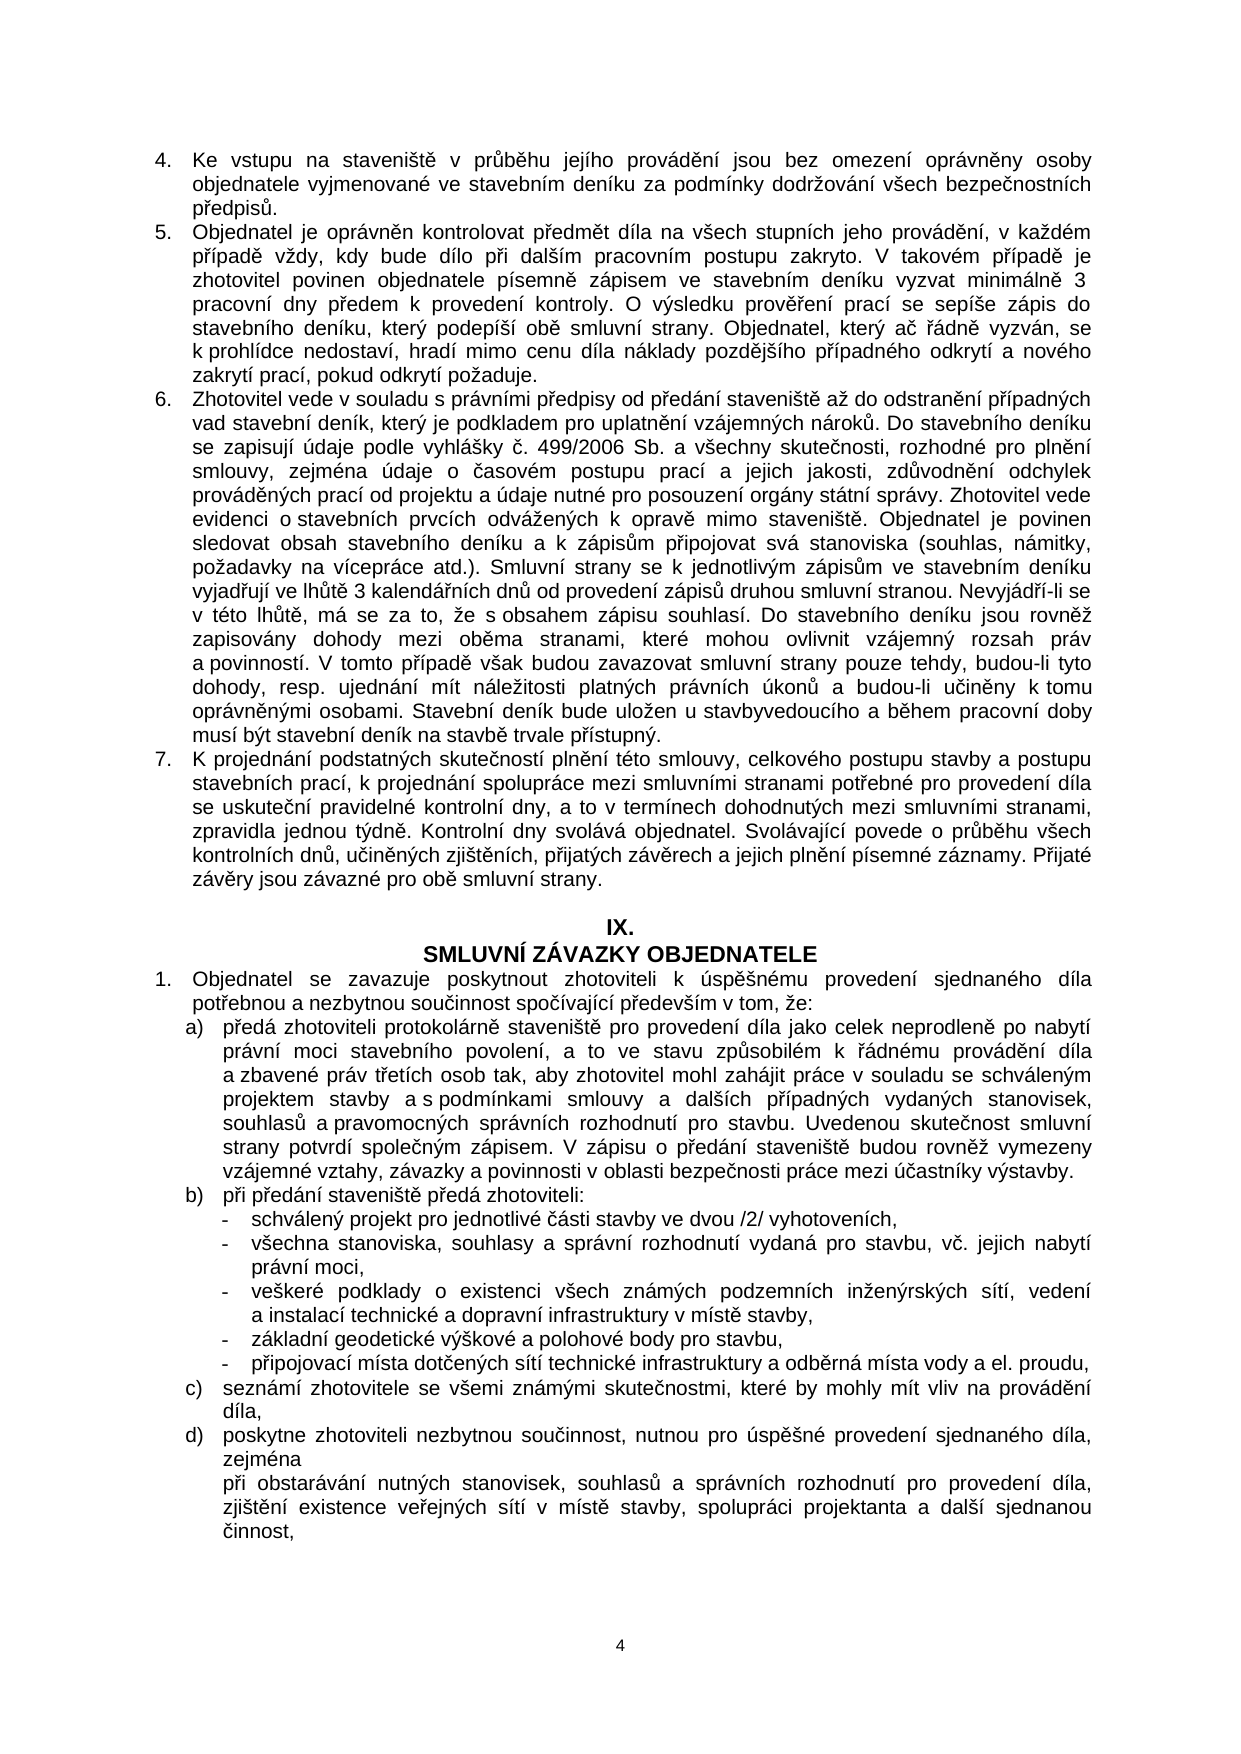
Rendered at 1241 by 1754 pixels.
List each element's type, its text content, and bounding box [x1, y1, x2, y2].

list připojovací místa dotčených sítí technické infrastruktury a odběrná místa vody a el. proudu, [221, 1351, 1093, 1375]
list základní geodetické výškové a polohové body pro stavbu, [221, 1327, 1093, 1351]
list Ke vstupu na staveniště v průběhu jejího provádění jsou bez omezení oprávněny osoby objednatele vyjmenované ve stavebním deníku za podmínky dodržování všech bezpečnostních předpisů. [154, 148, 1093, 219]
list poskytne zhotoviteli nezbytnou součinnost, nutnou pro úspěšné provedení sjednaného díla, zejména při obstarávání nutných stanovisek, souhlasů a správních rozhodnutí pro provedení díla, zjištění existence veřejných sítí v místě stavby, spolupráci projektanta a další sjednanou činnost, [185, 1423, 1093, 1543]
text IX. [148, 914, 1093, 941]
text SMLUVNÍ ZÁVAZKY OBJEDNATELE [148, 941, 1093, 967]
list Zhotovitel vede v souladu s právními předpisy od předání staveniště až do odstranění případných vad stavební deník, který je podkladem pro uplatnění vzájemných nároků. Do stavebního deníku se zapisují údaje podle vyhlášky č. 499/2006 Sb. a všechny skutečnosti, rozhodné pro plnění smlouvy, zejména údaje o časovém postupu prací a jejich jakosti, zdůvodnění odchylek prováděných prací od projektu a údaje nutné pro posouzení orgány státní správy. Zhotovitel vede evidenci o stavebních prvcích odvážených k opravě mimo staveniště. Objednatel je povinen sledovat obsah stavebního deníku a k zápisům připojovat svá stanoviska (souhlas, námitky, požadavky na vícepráce atd.). Smluvní strany se k jednotlivým zápisům ve stavebním deníku vyjadřují ve lhůtě 3 kalendářních dnů od provedení zápisů druhou smluvní stranou. Nevyjádří-li se v této lhůtě, má se za to, že s obsahem zápisu souhlasí. Do stavebního deníku jsou rovněž zapisovány dohody mezi oběma stranami, které mohou ovlivnit vzájemný rozsah práv a povinností. V tomto případě však budou zavazovat smluvní strany pouze tehdy, budou-li tyto dohody, resp. ujednání mít náležitosti platných právních úkonů a budou-li učiněny k tomu oprávněnými osobami. Stavební deník bude uložen u stavbyvedoucího a během pracovní doby musí být stavební deník na stavbě trvale přístupný. [154, 387, 1093, 747]
list Objednatel je oprávněn kontrolovat předmět díla na všech stupních jeho provádění, v každém případě vždy, kdy bude dílo při dalším pracovním postupu zakryto. V takovém případě je zhotovitel povinen objednatele písemně zápisem ve stavebním deníku vyzvat minimálně 3 pracovní dny předem k provedení kontroly. O výsledku prověření prací se sepíše zápis do stavebního deníku, který podepíší obě smluvní strany. Objednatel, který ač řádně vyzván, se k prohlídce nedostaví, hradí mimo cenu díla náklady pozdějšího případného odkrytí a nového zakrytí prací, pokud odkrytí požaduje. [154, 219, 1093, 387]
list veškeré podklady o existenci všech známých podzemních inženýrských sítí, vedení a instalací technické a dopravní infrastruktury v místě stavby, [221, 1279, 1093, 1327]
list schválený projekt pro jednotlivé části stavby ve dvou /2/ vyhotoveních, [221, 1207, 1093, 1231]
list při předání staveniště předá zhotoviteli: [185, 1183, 1093, 1207]
list K projednání podstatných skutečností plnění této smlouvy, celkového postupu stavby a postupu stavebních prací, k projednání spolupráce mezi smluvními stranami potřebné pro provedení díla se uskuteční pravidelné kontrolní dny, a to v termínech dohodnutých mezi smluvními stranami, zpravidla jednou týdně. Kontrolní dny svolává objednatel. Svolávající povede o průběhu všech kontrolních dnů, učiněných zjištěních, přijatých závěrech a jejich plnění písemné záznamy. Přijaté závěry jsou závazné pro obě smluvní strany. [154, 747, 1093, 890]
list Objednatel se zavazuje poskytnout zhotoviteli k úspěšnému provedení sjednaného díla potřebnou a nezbytnou součinnost spočívající především v tom, že: [154, 967, 1093, 1015]
list všechna stanoviska, souhlasy a správní rozhodnutí vydaná pro stavbu, vč. jejich nabytí právní moci, [221, 1231, 1093, 1279]
list předá zhotoviteli protokolárně staveniště pro provedení díla jako celek neprodleně po nabytí právní moci stavebního povolení, a to ve stavu způsobilém k řádnému provádění díla a zbavené práv třetích osob tak, aby zhotovitel mohl zahájit práce v souladu se schváleným projektem stavby a s podmínkami smlouvy a dalších případných vydaných stanovisek, souhlasů a pravomocných správních rozhodnutí pro stavbu. Uvedenou skutečnost smluvní strany potvrdí společným zápisem. V zápisu o předání staveniště budou rovněž vymezeny vzájemné vztahy, závazky a povinnosti v oblasti bezpečnosti práce mezi účastníky výstavby. [185, 1015, 1093, 1183]
list seznámí zhotovitele se všemi známými skutečnostmi, které by mohly mít vliv na provádění díla, [185, 1375, 1093, 1423]
